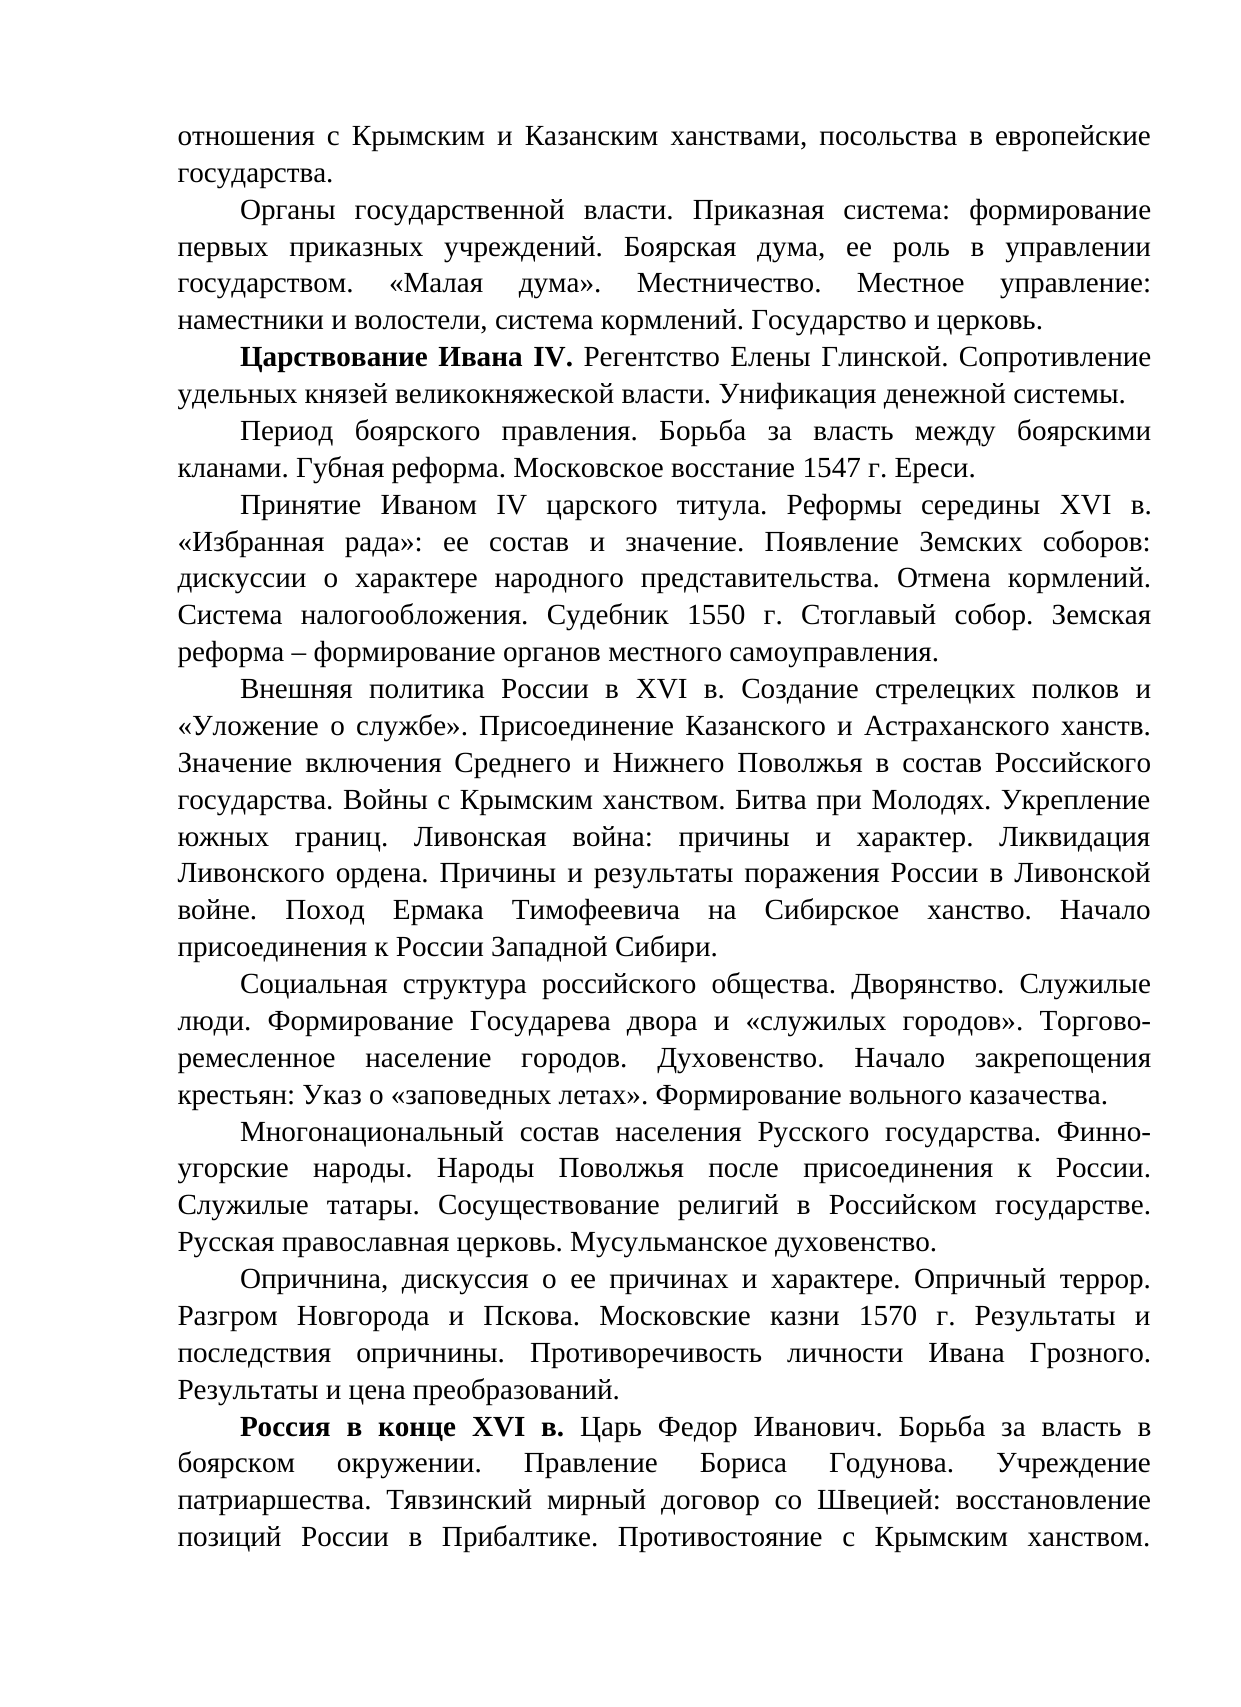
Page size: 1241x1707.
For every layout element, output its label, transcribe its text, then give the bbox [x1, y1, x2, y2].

text Органы государственной власти. Приказная система: формирование первых приказных учреждений. Боярская дума, ее роль в управлении государством. «Малая дума». Местничество. Местное управление: наместники и волостели, система кормлений. Государство и церковь. [177, 192, 1152, 336]
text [177, 118, 1152, 188]
text Многонациональный состав населения Русского государства. Финно-угорские народы. Народы Поволжья после присоединения к России. Служилые татары. Сосуществование религий в Российском государстве. Русская православная церковь. Мусульманское духовенство. [177, 1114, 1152, 1258]
text Социальная структура российского общества. Дворянство. Служилые люди. Формирование Государева двора и «служилых городов». Торгово-ремесленное население городов. Духовенство. Начало закрепощения крестьян: Указ о «заповедных летах». Формирование вольного казачества. [177, 966, 1152, 1110]
text Внешняя политика России в XVI в. Создание стрелецких полков и «Уложение о службе». Присоединение Казанского и Астраханского ханств. Значение включения Среднего и Нижнего Поволжья в состав Российского государства. Войны с Крымским ханством. Битва при Молодях. Укрепление южных границ. Ливонская война: причины и характер. Ликвидация Ливонского ордена. Причины и результаты поражения России в Ливонской войне. Поход Ермака Тимофеевича на Сибирское ханство. Начало присоединения к России Западной Сибири. [177, 671, 1152, 963]
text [177, 1409, 1152, 1553]
text Царствование Ивана IV. Регентство Елены Глинской. Сопротивление удельных князей великокняжеской власти. Унификация денежной системы. [177, 339, 1152, 410]
text Период боярского правления. Борьба за власть между боярскими кланами. Губная реформа. Московское восстание 1547 г. Ереси. [177, 413, 1152, 483]
text Опричнина, дискуссия о ее причинах и характере. Опричный террор. Разгром Новгорода и Пскова. Московские казни 1570 г. Результаты и последствия опричнины. Противоречивость личности Ивана Грозного. Результаты и цена преобразований. [177, 1261, 1152, 1405]
text Принятие Иваном IV царского титула. Реформы середины XVI в. «Избранная рада»: ее состав и значение. Появление Земских соборов: дискуссии о характере народного представительства. Отмена кормлений. Система налогообложения. Судебник 1550 г. Стоглавый собор. Земская реформа – формирование органов местного самоуправления. [177, 487, 1152, 668]
